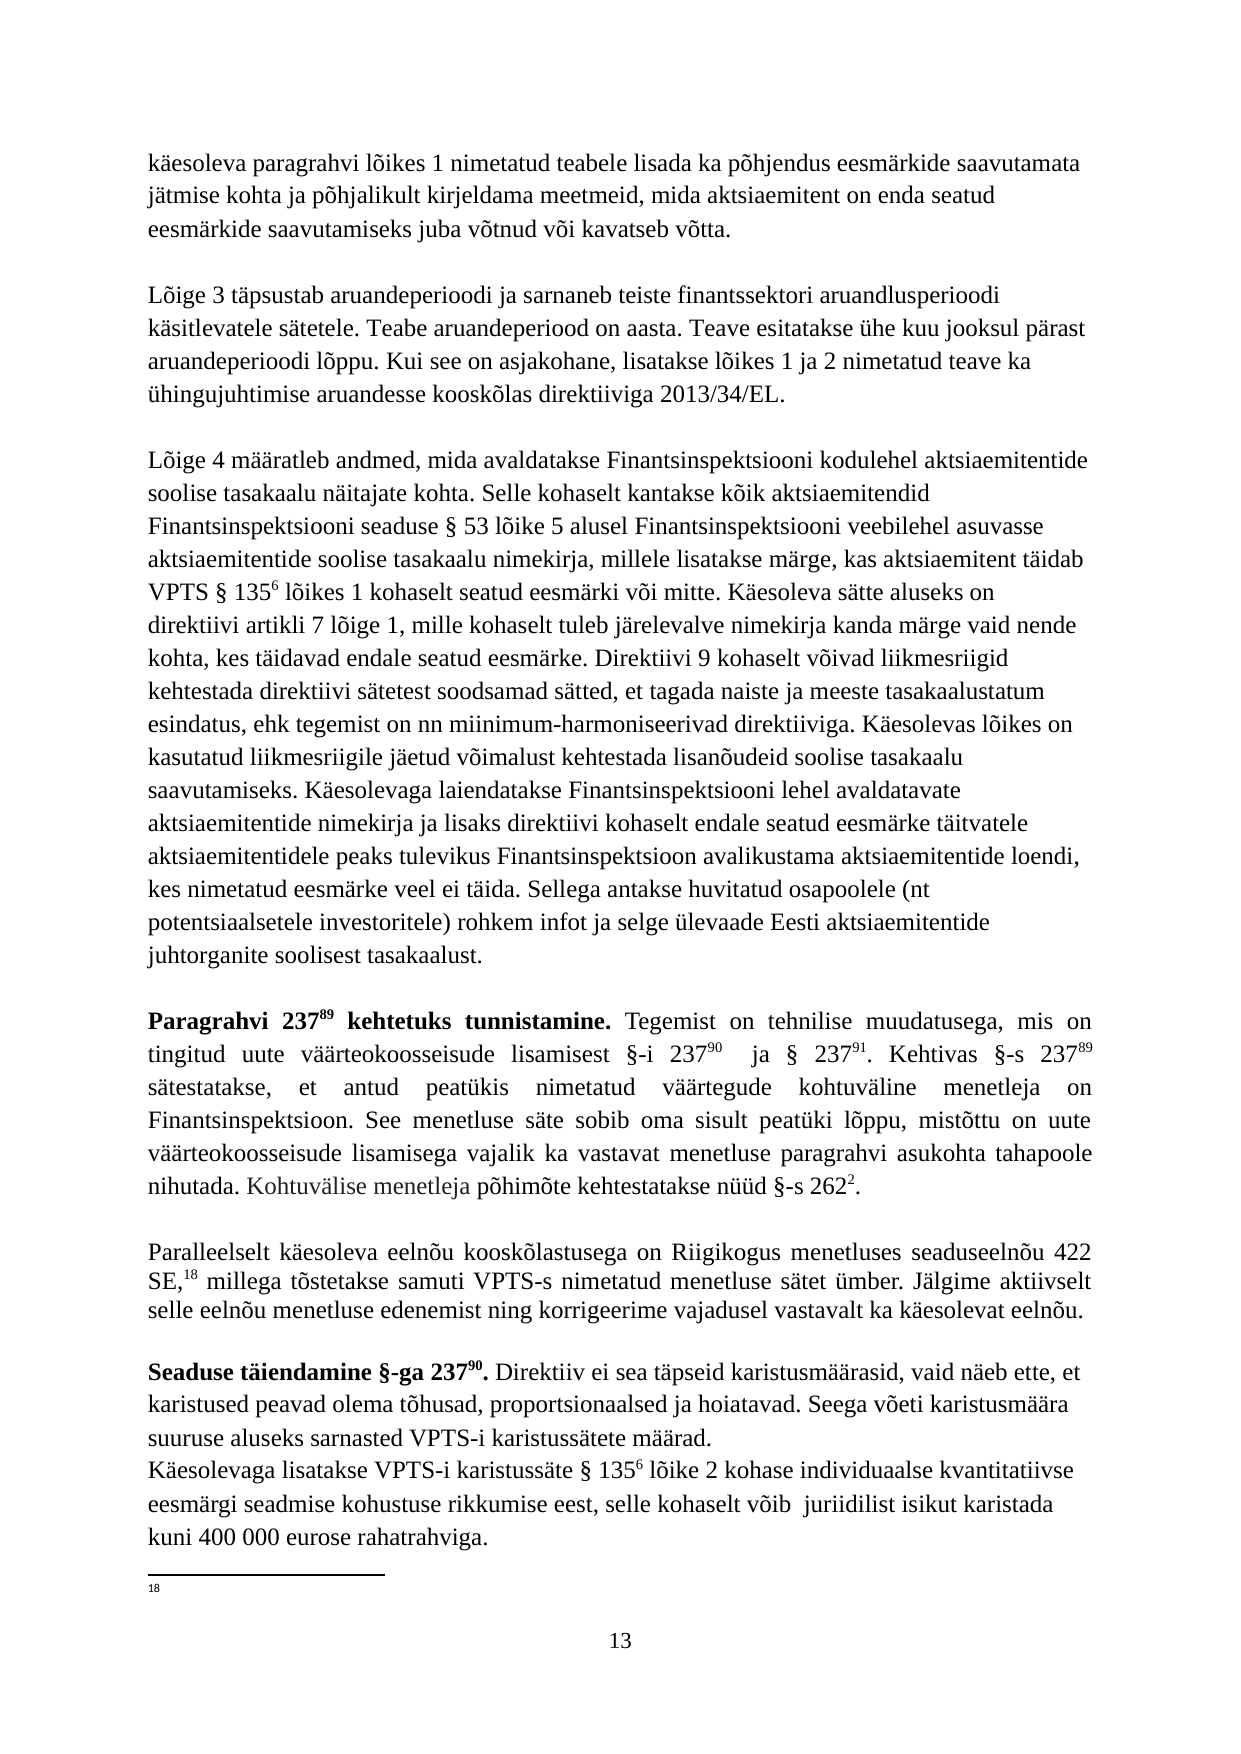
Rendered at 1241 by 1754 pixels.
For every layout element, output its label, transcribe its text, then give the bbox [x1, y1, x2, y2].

text Lõige 4 määratleb andmed, mida avaldatakse Finantsinspektsiooni kodulehel aktsiaemitentide soolise tasakaalu näitajate kohta. Selle kohaselt kantakse kõik aktsiaemitendid Finantsinspektsiooni seaduse § 53 lõike 5 alusel Finantsinspektsiooni veebilehel asuvasse aktsiaemitentide soolise tasakaalu nimekirja, millele lisatakse märge, kas aktsiaemitent täidab VPTS § 1356 lõikes 1 kohaselt seatud eesmärki või mitte. Käesoleva sätte aluseks on direktiivi artikli 7 lõige 1, mille kohaselt tuleb järelevalve nimekirja kanda märge vaid nende kohta, kes täidavad endale seatud eesmärke. Direktiivi 9 kohaselt võivad liikmesriigid kehtestada direktiivi sätetest soodsamad sätted, et tagada naiste ja meeste tasakaalustatum esindatus, ehk tegemist on nn miinimum-harmoniseerivad direktiiviga. Käesolevas lõikes on kasutatud liikmesriigile jäetud võimalust kehtestada lisanõudeid soolise tasakaalu saavutamiseks. Käesolevaga laiendatakse Finantsinspektsiooni lehel avaldatavate aktsiaemitentide nimekirja ja lisaks direktiivi kohaselt endale seatud eesmärke täitvatele aktsiaemitentidele peaks tulevikus Finantsinspektsioon avalikustama aktsiaemitentide loendi, kes nimetatud eesmärke veel ei täida. Sellega antakse huvitatud osapoolele (nt potentsiaalsetele investoritele) rohkem infot ja selge ülevaade Eesti aktsiaemitentide juhtorganite soolisest tasakaalust. [148, 445, 1093, 969]
text Paragrahvi 23789 kehtetuks tunnistamine. Tegemist on tehnilise muudatusega, mis on tingitud uute väärteokoosseisude lisamisest §-i 23790 ja § 23791. Kehtivas §-s 23789 sätestatakse, et antud peatükis nimetatud väärtegude kohtuväline menetleja on Finantsinspektsioon. See menetluse säte sobib oma sisult peatüki lõppu, mistõttu on uute väärteokoosseisude lisamisega vajalik ka vastavat menetluse paragrahvi asukohta tahapoole nihutada. Kohtuvälise menetleja põhimõte kehtestatakse nüüd §-s 2622. [148, 1006, 1093, 1200]
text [148, 148, 1093, 242]
text Lõige 3 täpsustab aruandeperioodi ja sarnaneb teiste finantssektori aruandlusperioodi käsitlevatele sätetele. Teabe aruandeperiood on aasta. Teave esitatakse ühe kuu jooksul pärast aruandeperioodi lõppu. Kui see on asjakohane, lisatakse lõikes 1 ja 2 nimetatud teave ka ühingujuhtimise aruandesse kooskõlas direktiiviga 2013/34/EL. [148, 280, 1093, 407]
text Seaduse täiendamine §-ga 23790. Direktiiv ei sea täpseid karistusmäärasid, vaid näeb ette, et karistused peavad olema tõhusad, proportsionaalsed ja hoiatavad. Seega võeti karistusmäära suuruse aluseks sarnasted VPTS-i karistussätete määrad. [148, 1357, 1093, 1451]
text Paralleelselt käesoleva eelnõu kooskõlastusega on Riigikogus menetluses seaduseelnõu 422 SE, millega tõstetakse samuti VPTS-s nimetatud menetluse sätet ümber. Jälgime aktiivselt selle eelnõu menetluse edenemist ning korrigeerime vajadusel vastavalt ka käesolevat eelnõu. [148, 1237, 1093, 1323]
text Käesolevaga lisatakse VPTS-i karistussäte § 1356 lõike 2 kohase individuaalse kvantitatiivse eesmärgi seadmise kohustuse rikkumise eest, selle kohaselt võib juriidilist isikut karistada kuni 400 000 eurose rahatrahviga. [148, 1456, 1093, 1550]
